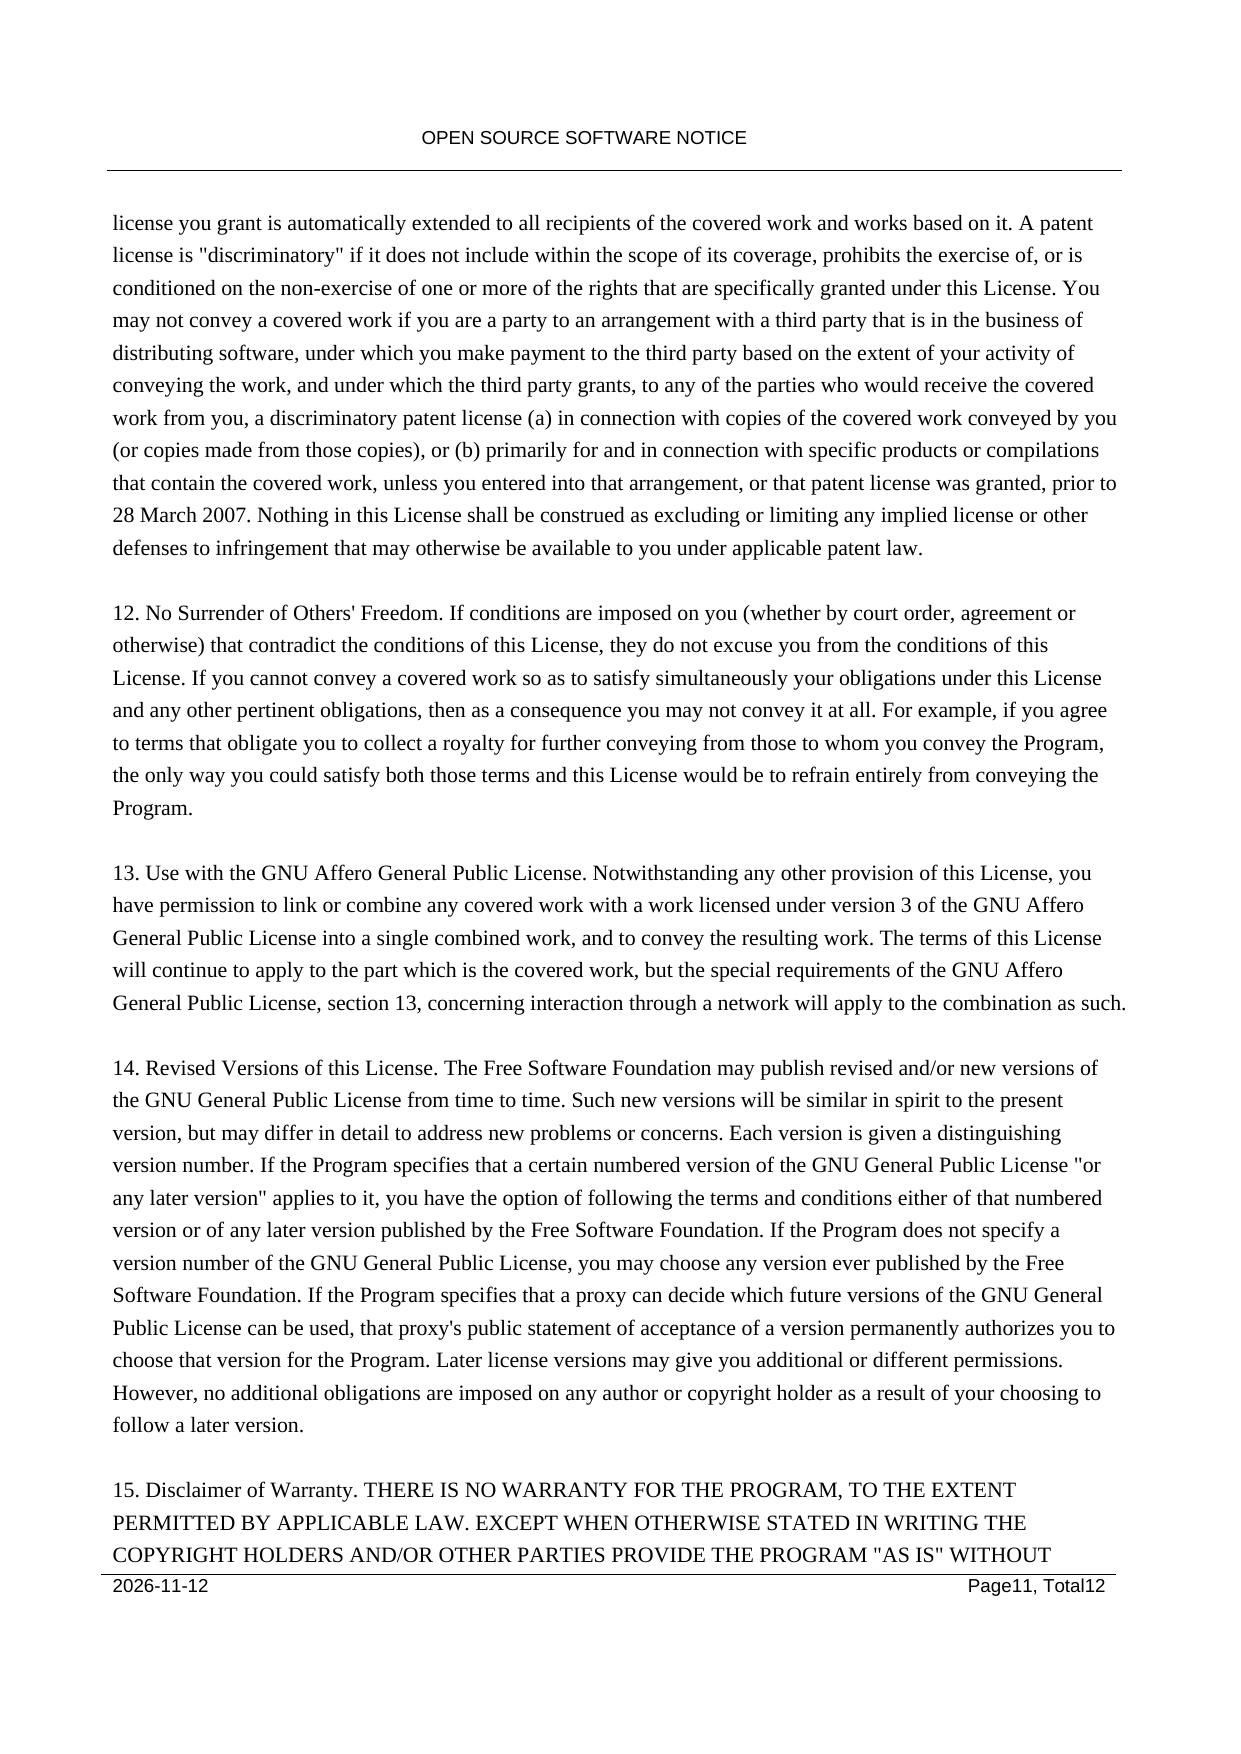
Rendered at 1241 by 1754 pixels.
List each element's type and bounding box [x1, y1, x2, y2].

text [112, 206, 1128, 1571]
